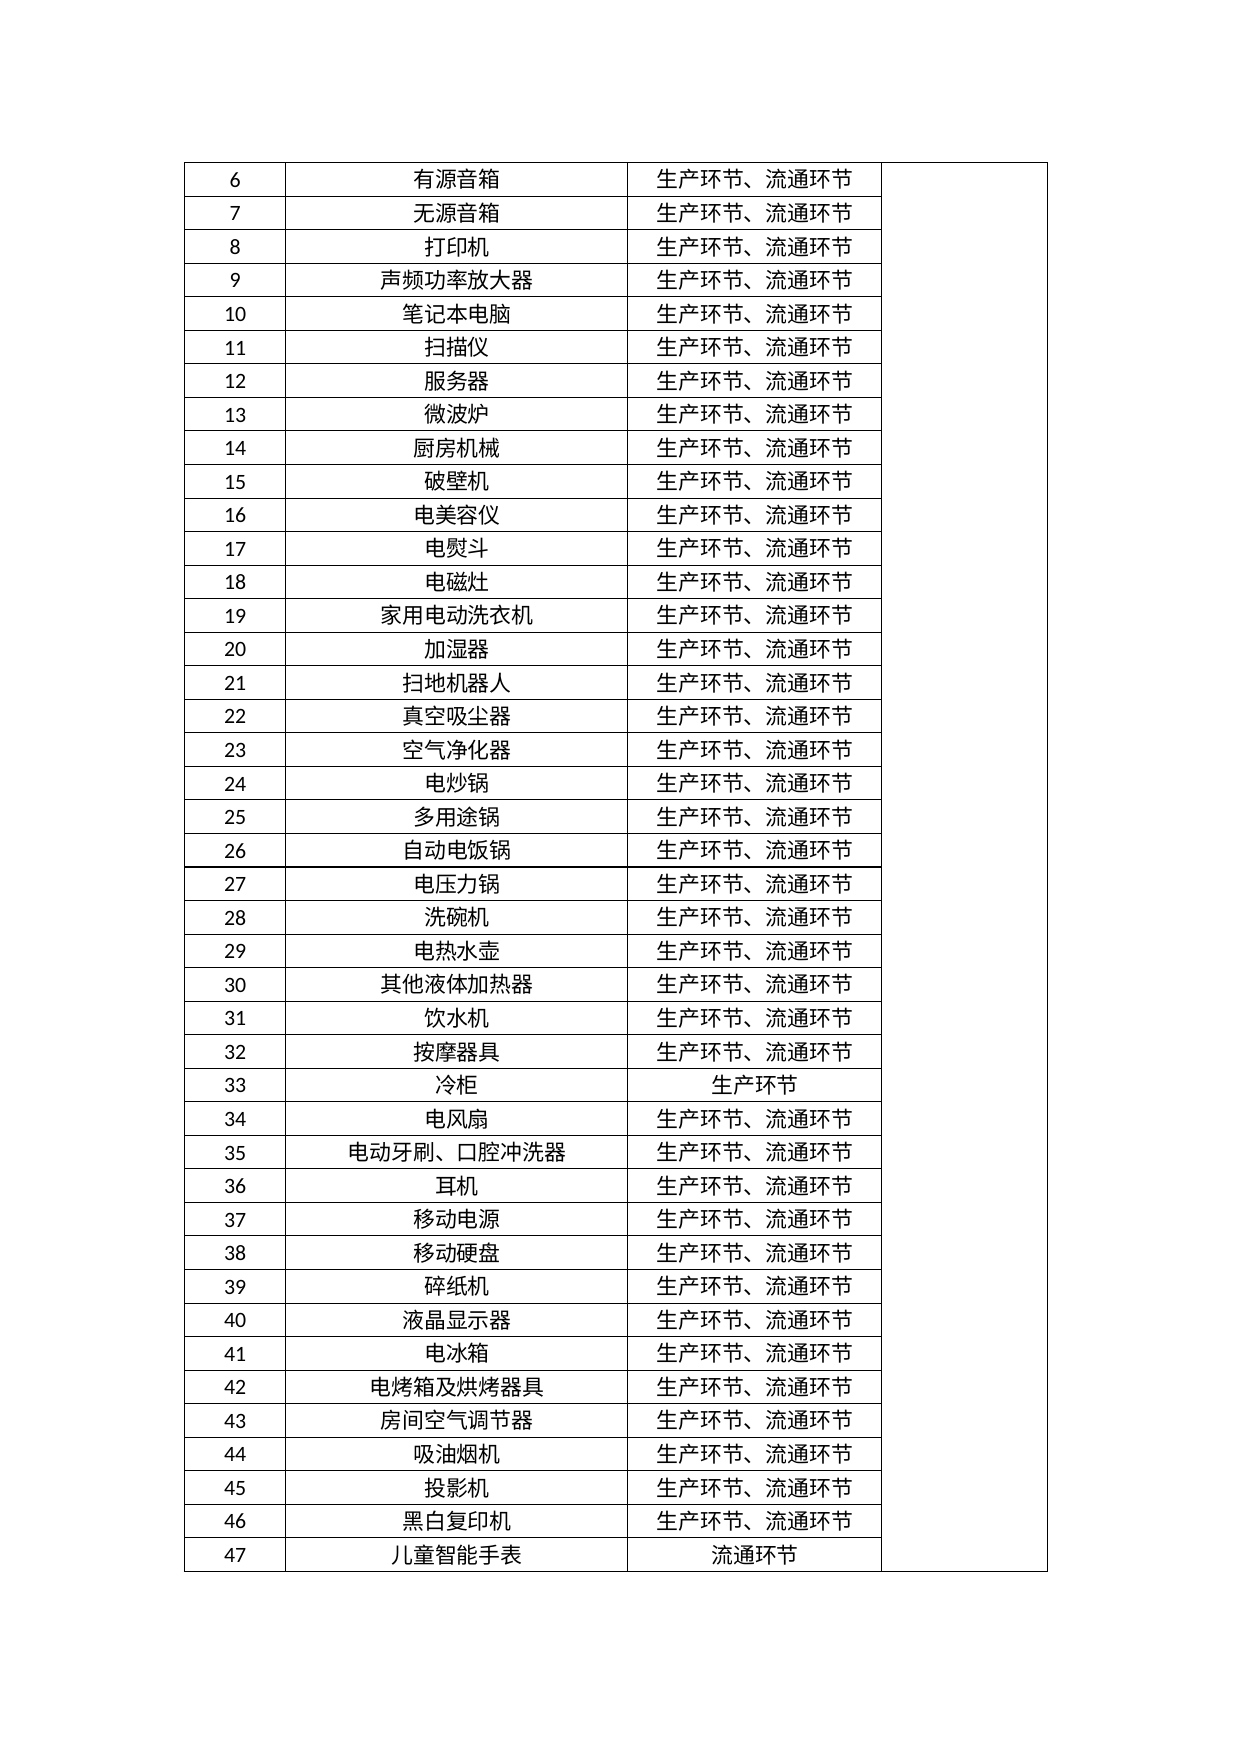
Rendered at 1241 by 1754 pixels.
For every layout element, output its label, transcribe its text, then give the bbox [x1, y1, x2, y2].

table_cell 生产环节、流通环节 [628, 700, 881, 732]
table_cell 投影机 [286, 1471, 627, 1504]
table_cell 生产环节、流通环节 [628, 163, 881, 196]
table_cell 碎纸机 [286, 1270, 627, 1302]
table_cell 饮水机 [286, 1002, 627, 1034]
table_cell 生产环节、流通环节 [628, 633, 881, 665]
table_cell 儿童智能手表 [286, 1538, 627, 1571]
table_cell 生产环节、流通环节 [628, 1136, 881, 1168]
table_cell 14 [185, 431, 285, 464]
table_cell 32 [185, 1035, 285, 1068]
table_cell 洗碗机 [286, 901, 627, 933]
table_cell 厨房机械 [286, 431, 627, 464]
table_cell 19 [185, 599, 285, 632]
table_cell 35 [185, 1136, 285, 1168]
table_cell 生产环节、流通环节 [628, 364, 881, 397]
table_cell 生产环节、流通环节 [628, 1002, 881, 1034]
table_cell 生产环节、流通环节 [628, 1337, 881, 1369]
table_cell 生产环节、流通环节 [628, 935, 881, 967]
table_cell 移动硬盘 [286, 1236, 627, 1269]
table_cell 生产环节、流通环节 [628, 1169, 881, 1202]
table_cell 电冰箱 [286, 1337, 627, 1369]
table_cell 电热水壶 [286, 935, 627, 967]
table_cell 生产环节、流通环节 [628, 297, 881, 330]
table_cell 46 [185, 1505, 285, 1537]
table_cell 12 [185, 364, 285, 397]
table_cell 黑白复印机 [286, 1505, 627, 1537]
table_cell 生产环节、流通环节 [628, 1471, 881, 1504]
table_cell 16 [185, 499, 285, 531]
table_cell 生产环节、流通环节 [628, 1102, 881, 1135]
table_cell 36 [185, 1169, 285, 1202]
table_cell 房间空气调节器 [286, 1404, 627, 1437]
table_cell 13 [185, 398, 285, 430]
table_cell 生产环节、流通环节 [628, 264, 881, 296]
table_cell 打印机 [286, 230, 627, 263]
table_cell 生产环节、流通环节 [628, 767, 881, 799]
table_cell 生产环节、流通环节 [628, 901, 881, 933]
table_cell 18 [185, 566, 285, 598]
table_cell 22 [185, 700, 285, 732]
table_cell 按摩器具 [286, 1035, 627, 1068]
table_cell 移动电源 [286, 1203, 627, 1235]
table_cell 生产环节 [628, 1069, 881, 1101]
table_cell 生产环节、流通环节 [628, 666, 881, 699]
table_cell 生产环节、流通环节 [628, 1203, 881, 1235]
table_cell 生产环节、流通环节 [628, 465, 881, 497]
table_cell 笔记本电脑 [286, 297, 627, 330]
table_cell 生产环节、流通环节 [628, 868, 881, 900]
table_cell 生产环节、流通环节 [628, 230, 881, 263]
table_cell 33 [185, 1069, 285, 1101]
table_cell 6 [185, 163, 285, 196]
table_cell 冷柜 [286, 1069, 627, 1101]
table_cell 9 [185, 264, 285, 296]
table_cell 生产环节、流通环节 [628, 431, 881, 464]
table_cell 其他液体加热器 [286, 968, 627, 1001]
table_cell 家用电动洗衣机 [286, 599, 627, 632]
table_cell 45 [185, 1471, 285, 1504]
table_cell 声频功率放大器 [286, 264, 627, 296]
table_cell 耳机 [286, 1169, 627, 1202]
table_cell 7 [185, 197, 285, 229]
table_cell 25 [185, 800, 285, 833]
table_cell 20 [185, 633, 285, 665]
table_cell 生产环节、流通环节 [628, 331, 881, 363]
table_cell 加湿器 [286, 633, 627, 665]
table_cell 47 [185, 1538, 285, 1571]
table_cell 电压力锅 [286, 868, 627, 900]
table_cell 有源音箱 [286, 163, 627, 196]
table_cell 生产环节、流通环节 [628, 1304, 881, 1336]
table_cell 生产环节、流通环节 [628, 968, 881, 1001]
table_cell 生产环节、流通环节 [628, 1505, 881, 1537]
table_cell 电熨斗 [286, 532, 627, 564]
table_cell 生产环节、流通环节 [628, 398, 881, 430]
table_cell 15 [185, 465, 285, 497]
table_cell 破壁机 [286, 465, 627, 497]
table_cell 无源音箱 [286, 197, 627, 229]
table_cell 生产环节、流通环节 [628, 733, 881, 766]
table_cell 生产环节、流通环节 [628, 1404, 881, 1437]
table_cell 24 [185, 767, 285, 799]
table_cell 生产环节、流通环节 [628, 1438, 881, 1470]
table_cell 27 [185, 868, 285, 900]
table_cell 34 [185, 1102, 285, 1135]
table_cell 电磁灶 [286, 566, 627, 598]
table_cell 服务器 [286, 364, 627, 397]
table_cell 31 [185, 1002, 285, 1034]
table_cell 17 [185, 532, 285, 564]
table_cell 电动牙刷、口腔冲洗器 [286, 1136, 627, 1168]
table_cell 真空吸尘器 [286, 700, 627, 732]
table_cell 生产环节、流通环节 [628, 1236, 881, 1269]
table_cell 40 [185, 1304, 285, 1336]
table_cell 21 [185, 666, 285, 699]
table_cell 39 [185, 1270, 285, 1302]
table_cell 流通环节 [628, 1538, 881, 1571]
table_cell 42 [185, 1371, 285, 1403]
table_cell 生产环节、流通环节 [628, 1371, 881, 1403]
table_cell 29 [185, 935, 285, 967]
table_cell 生产环节、流通环节 [628, 499, 881, 531]
table_cell 41 [185, 1337, 285, 1369]
table_cell 38 [185, 1236, 285, 1269]
table_cell 43 [185, 1404, 285, 1437]
table_cell 吸油烟机 [286, 1438, 627, 1470]
table_cell 生产环节、流通环节 [628, 532, 881, 564]
table_cell 生产环节、流通环节 [628, 599, 881, 632]
table_cell 生产环节、流通环节 [628, 1270, 881, 1302]
table_cell 11 [185, 331, 285, 363]
table_cell 生产环节、流通环节 [628, 800, 881, 833]
table_cell 8 [185, 230, 285, 263]
table_cell 多用途锅 [286, 800, 627, 833]
table_cell 生产环节、流通环节 [628, 1035, 881, 1068]
table_cell 扫地机器人 [286, 666, 627, 699]
table_cell 10 [185, 297, 285, 330]
table_cell 37 [185, 1203, 285, 1235]
table_cell 自动电饭锅 [286, 834, 627, 866]
table_cell 电烤箱及烘烤器具 [286, 1371, 627, 1403]
table_cell 电风扇 [286, 1102, 627, 1135]
table_cell 电美容仪 [286, 499, 627, 531]
table_cell 扫描仪 [286, 331, 627, 363]
table_cell 空气净化器 [286, 733, 627, 766]
table_cell 28 [185, 901, 285, 933]
table_cell 26 [185, 834, 285, 866]
table_cell 生产环节、流通环节 [628, 197, 881, 229]
table_cell 生产环节、流通环节 [628, 566, 881, 598]
table_cell 30 [185, 968, 285, 1001]
table_cell 液晶显示器 [286, 1304, 627, 1336]
table_cell 电炒锅 [286, 767, 627, 799]
table_cell 44 [185, 1438, 285, 1470]
table_cell 23 [185, 733, 285, 766]
table_cell 微波炉 [286, 398, 627, 430]
table_cell 生产环节、流通环节 [628, 834, 881, 866]
